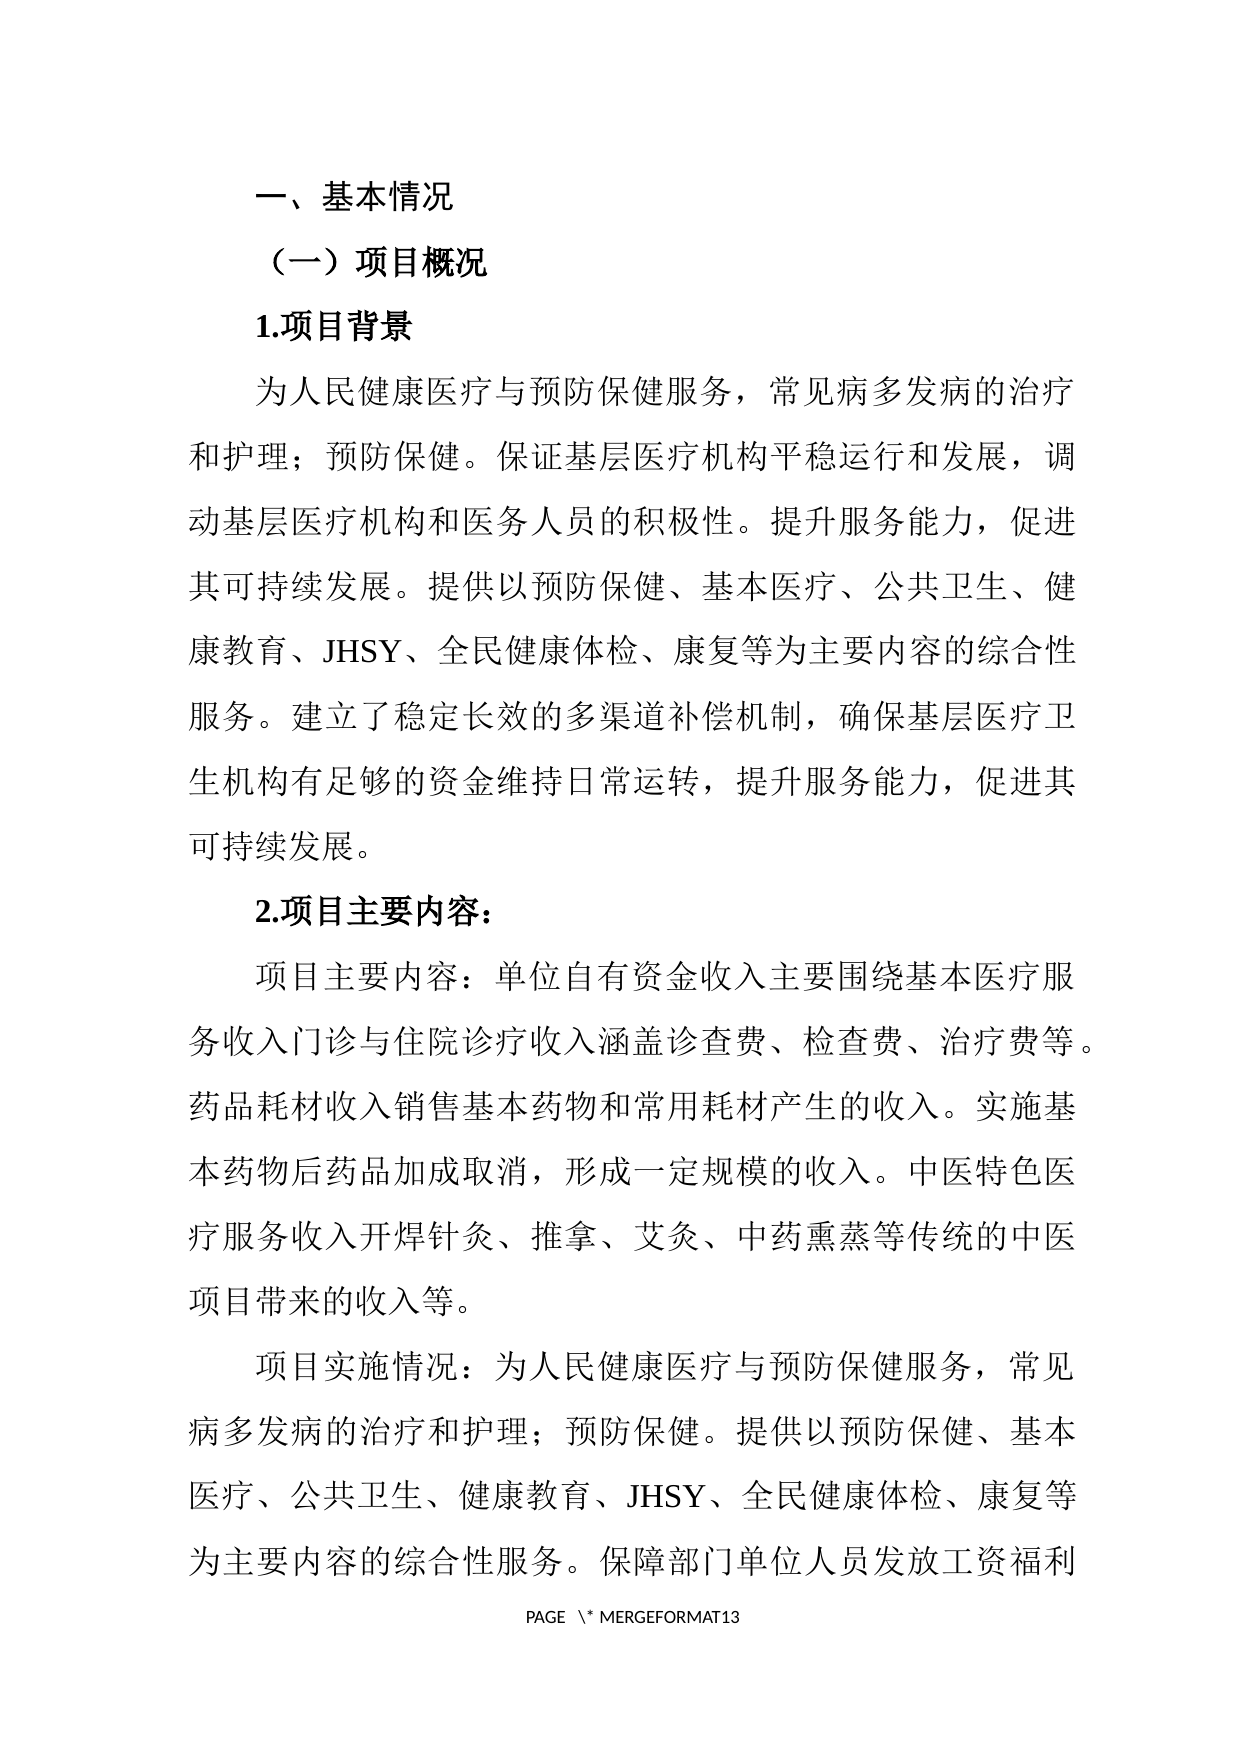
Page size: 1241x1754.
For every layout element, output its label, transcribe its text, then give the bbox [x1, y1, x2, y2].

text 为人民健康医疗与预防保健服务，常见病多发病的治疗和护理；预防保健。保证基层医疗机构平稳运行和发展，调动基层医疗机构和医务人员的积极性。提升服务能力，促进其可持续发展。提供以预防保健、基本医疗、公共卫生、健康教育、JHSY、全民健康体检、康复等为主要内容的综合性服务。建立了稳定长效的多渠道补偿机制，确保基层医疗卫生机构有足够的资金维持日常运转，提升服务能力，促进其可持续发展。 [187, 357, 1078, 877]
text 1.项目背景 [187, 292, 1078, 357]
text （一）项目概况 [187, 227, 1078, 292]
text 一、基本情况 [187, 162, 1078, 227]
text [187, 1332, 1078, 1592]
text 2.项目主要内容： [187, 877, 1078, 942]
text 项目主要内容：单位自有资金收入主要围绕基本医疗服务收入门诊与住院诊疗收入涵盖诊查费、检查费、治疗费等。药品耗材收入销售基本药物和常用耗材产生的收入。实施基本药物后药品加成取消，形成一定规模的收入。中医特色医疗服务收入开焊针灸、推拿、艾灸、中药熏蒸等传统的中医项目带来的收入等。 [187, 942, 1078, 1332]
